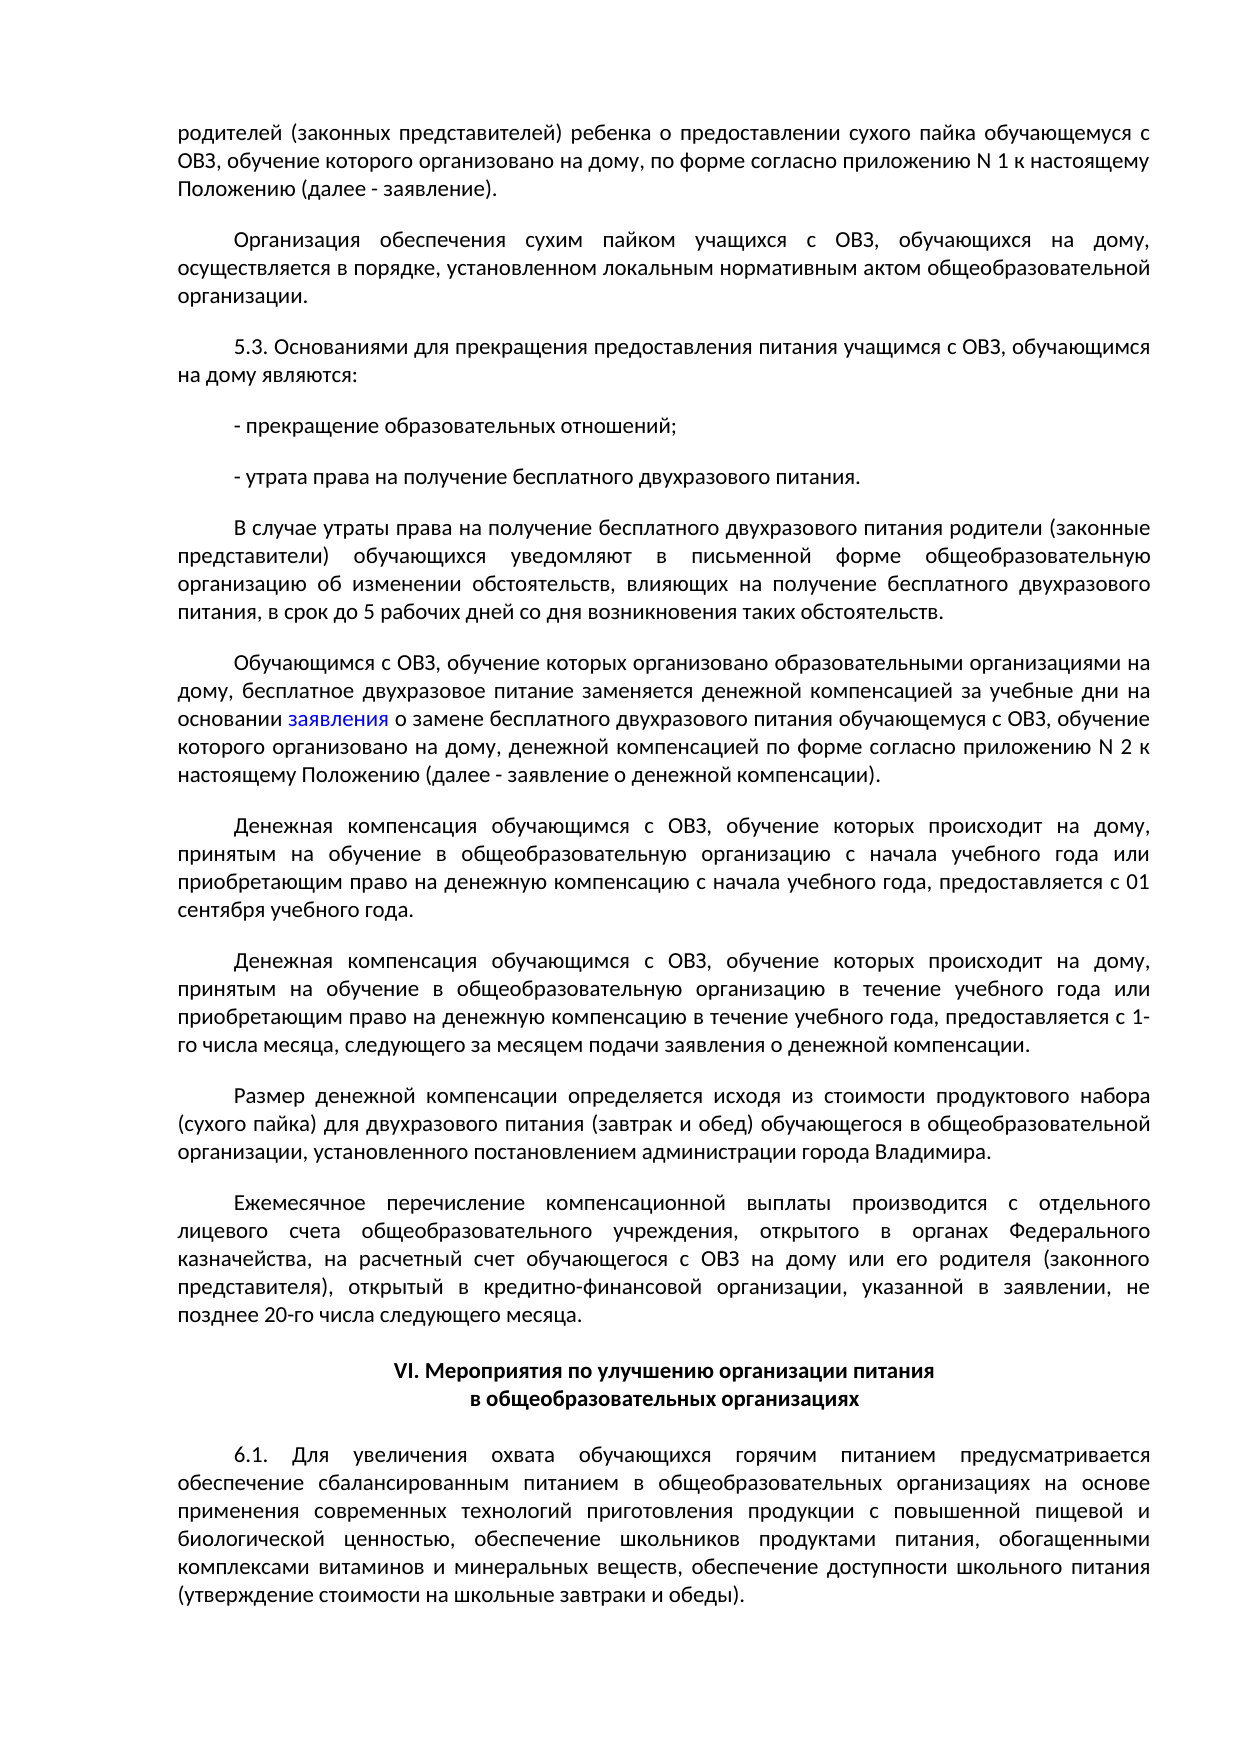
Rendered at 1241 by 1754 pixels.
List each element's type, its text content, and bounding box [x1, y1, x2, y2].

title в общеобразовательных организациях [177, 1384, 1152, 1412]
text 5.3. Основаниями для прекращения предоставления питания учащимся с ОВЗ, обучающимся на дому являются: [177, 332, 1152, 388]
text - утрата права на получение бесплатного двухразового питания. [177, 462, 1152, 490]
text 6.1. Для увеличения охвата обучающихся горячим питанием предусматривается обеспечение сбалансированным питанием в общеобразовательных организациях на основе применения современных технологий приготовления продукции с повышенной пищевой и биологической ценностью, обеспечение школьников продуктами питания, обогащенными комплексами витаминов и минеральных веществ, обеспечение доступности школьного питания (утверждение стоимости на школьные завтраки и обеды). [177, 1440, 1152, 1608]
text - прекращение образовательных отношений; [177, 411, 1152, 439]
text Денежная компенсация обучающимся с ОВЗ, обучение которых происходит на дому, принятым на обучение в общеобразовательную организацию с начала учебного года или приобретающим право на денежную компенсацию с начала учебного года, предоставляется с 01 сентября учебного года. [177, 811, 1152, 923]
text В случае утраты права на получение бесплатного двухразового питания родители (законные представители) обучающихся уведомляют в письменной форме общеобразовательную организацию об изменении обстоятельств, влияющих на получение бесплатного двухразового питания, в срок до 5 рабочих дней со дня возникновения таких обстоятельств. [177, 513, 1152, 625]
title VI. Мероприятия по улучшению организации питания [177, 1356, 1152, 1384]
text Денежная компенсация обучающимся с ОВЗ, обучение которых происходит на дому, принятым на обучение в общеобразовательную организацию в течение учебного года или приобретающим право на денежную компенсацию в течение учебного года, предоставляется с 1-го числа месяца, следующего за месяцем подачи заявления о денежной компенсации. [177, 946, 1152, 1058]
text Организация обеспечения сухим пайком учащихся с ОВЗ, обучающихся на дому, осуществляется в порядке, установленном локальным нормативным актом общеобразовательной организации. [177, 225, 1152, 309]
text Обучающимся с ОВЗ, обучение которых организовано образовательными организациями на дому, бесплатное двухразовое питание заменяется денежной компенсацией за учебные дни на основании заявления о замене бесплатного двухразового питания обучающемуся с ОВЗ, обучение которого организовано на дому, денежной компенсацией по форме согласно приложению N 2 к настоящему Положению (далее - заявление о денежной компенсации). [177, 648, 1152, 788]
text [177, 118, 1152, 202]
text Размер денежной компенсации определяется исходя из стоимости продуктового набора (сухого пайка) для двухразового питания (завтрак и обед) обучающегося в общеобразовательной организации, установленного постановлением администрации города Владимира. [177, 1081, 1152, 1165]
text Ежемесячное перечисление компенсационной выплаты производится с отдельного лицевого счета общеобразовательного учреждения, открытого в органах Федерального казначейства, на расчетный счет обучающегося с ОВЗ на дому или его родителя (законного представителя), открытый в кредитно-финансовой организации, указанной в заявлении, не позднее 20-го числа следующего месяца. [177, 1188, 1152, 1328]
